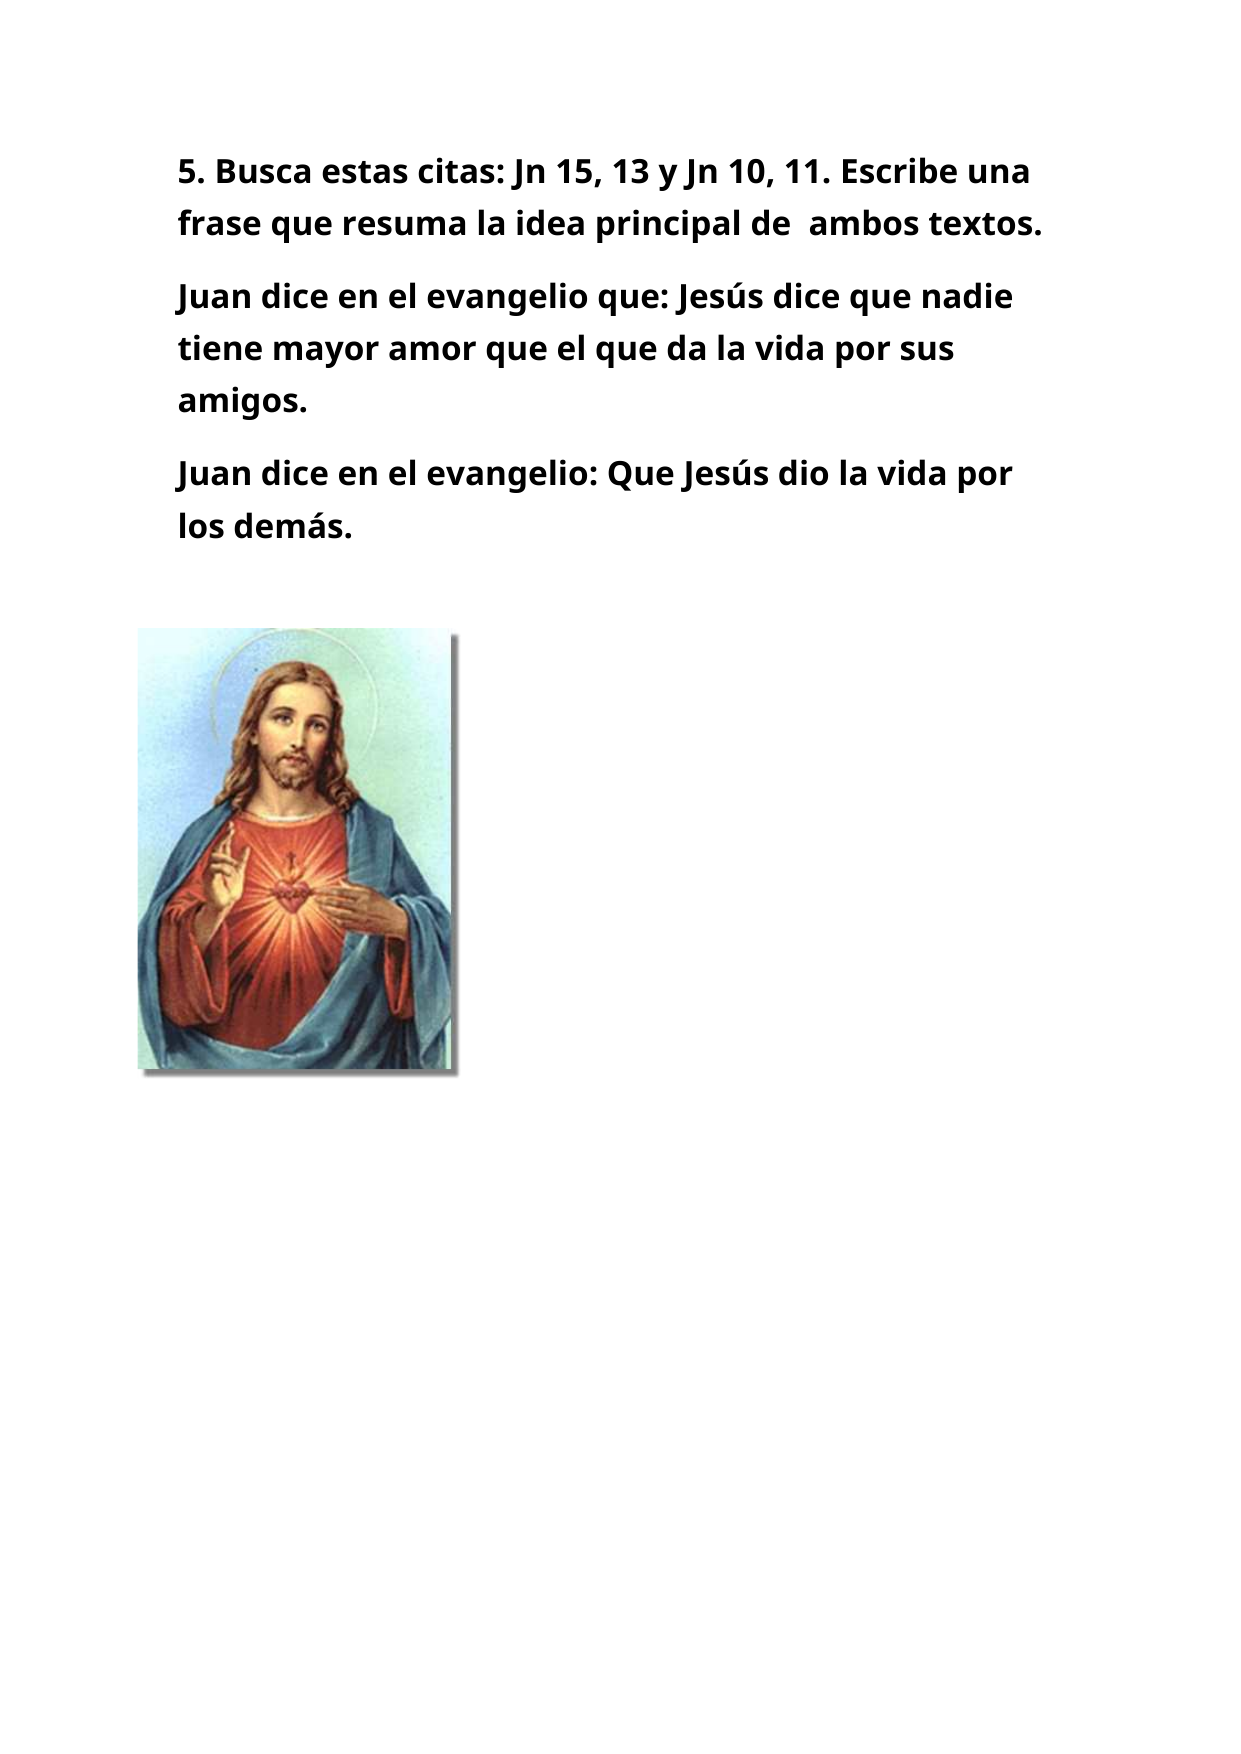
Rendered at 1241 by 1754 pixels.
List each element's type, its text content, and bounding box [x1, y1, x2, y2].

picture [137, 628, 461, 1079]
text Juan dice en el evangelio: Que Jesús dio la vida por los demás. [177, 450, 1063, 548]
text 5. Busca estas citas: Jn 15, 13 y Jn 10, 11. Escribe una frase que resuma la idea principal de ambos textos. [177, 148, 1063, 245]
text Juan dice en el evangelio que: Jesús dice que nadie tiene mayor amor que el que da la vida por sus amigos. [177, 273, 1063, 423]
